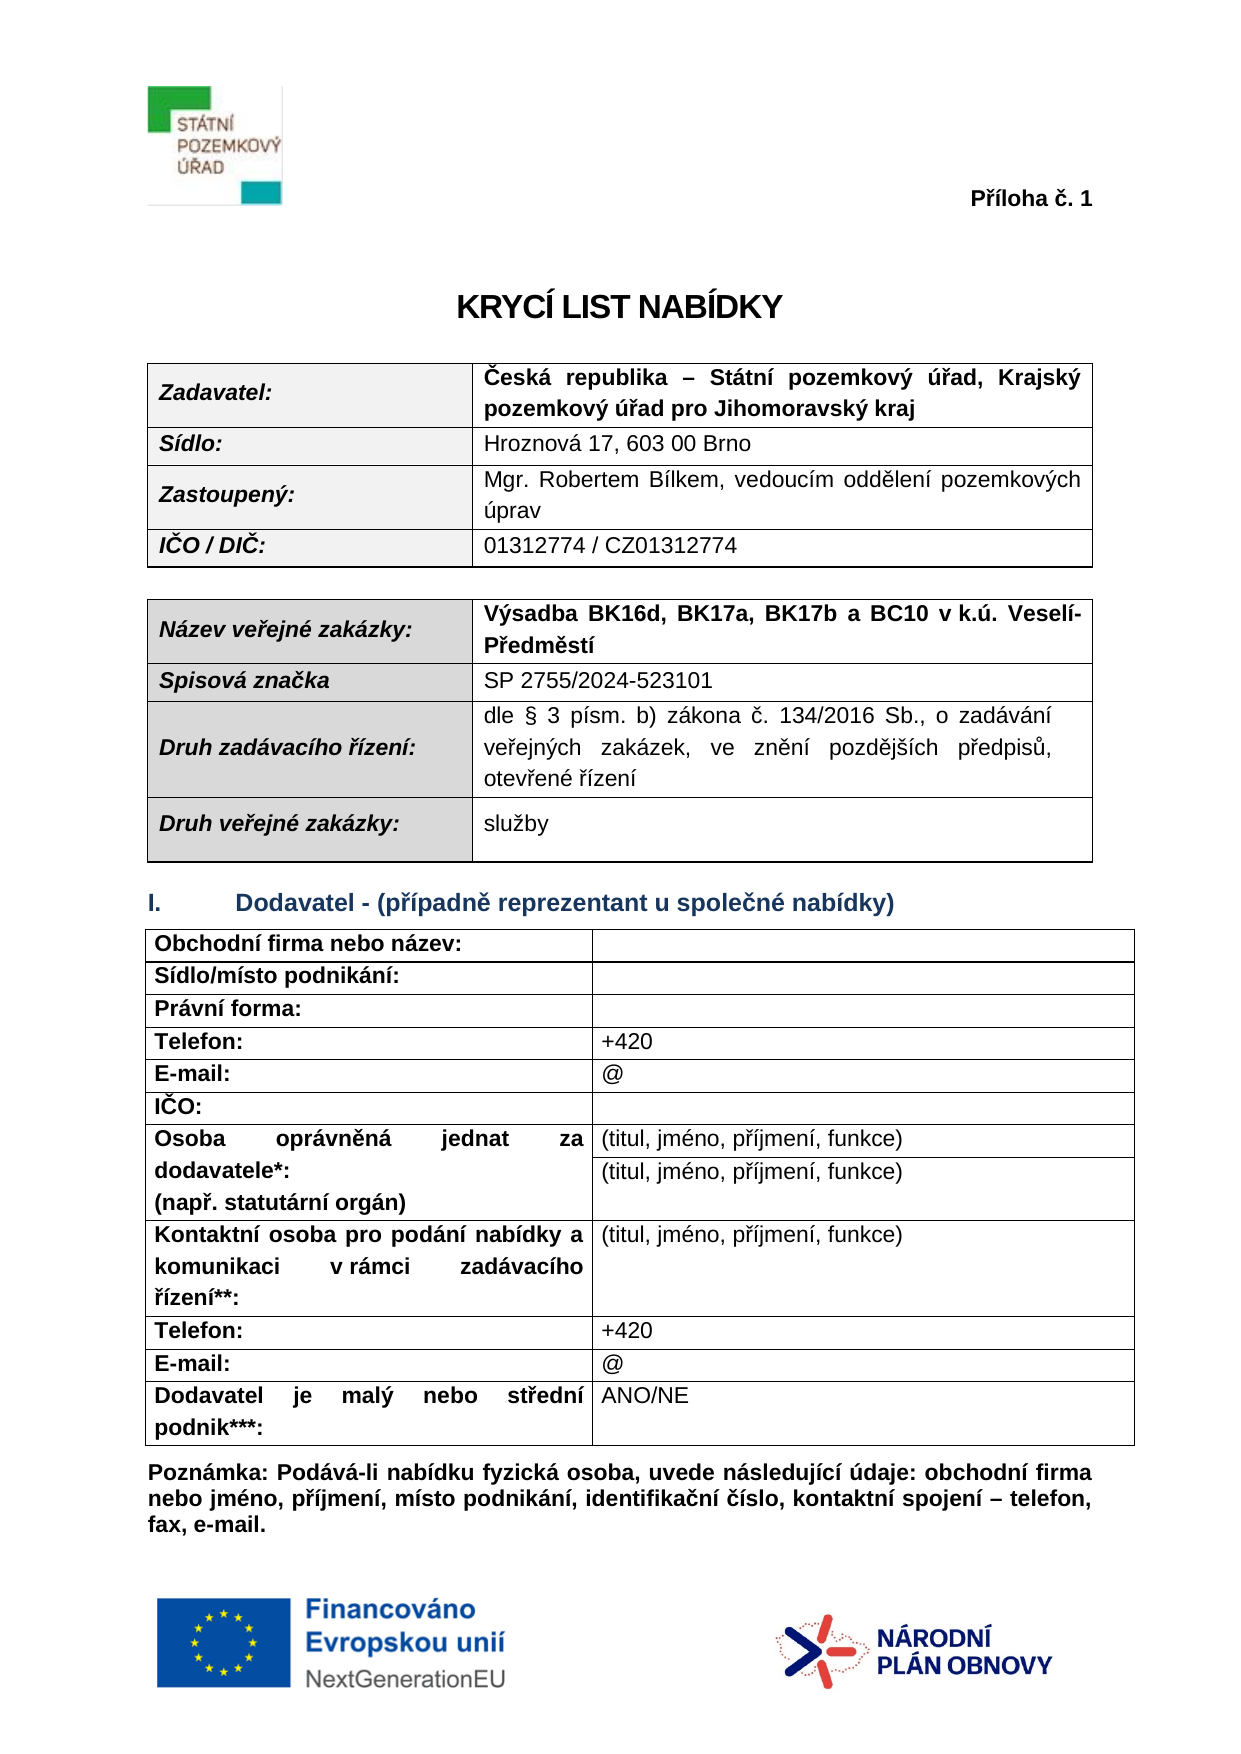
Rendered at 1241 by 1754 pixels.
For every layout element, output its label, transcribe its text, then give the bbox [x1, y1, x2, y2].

table_cell @ [593, 1350, 1134, 1381]
table_cell Právní forma: [146, 995, 592, 1027]
table_cell Dodavatel je malý nebo střední podnik***: [146, 1382, 592, 1445]
table_header Název veřejné zakázky: [148, 600, 472, 663]
table_cell SP 2755/2024-523101 [473, 664, 1092, 701]
table_cell Osoba oprávněná jednat za dodavatele*: (např. statutární orgán) [146, 1125, 592, 1220]
table_cell Druh zadávacího řízení: [148, 702, 472, 797]
table_cell dle § 3 písm. b) zákona č. 134/2016 Sb., o zadávání veřejných zakázek, ve znění pozdějších předpisů, otevřené řízení [473, 702, 1092, 797]
subtitle Dodavatel - (případně reprezentant u společné nabídky) [148, 887, 1093, 916]
table_cell Mgr. Robertem Bílkem, vedoucím oddělení pozemkových úprav [473, 466, 1092, 529]
table_header Výsadba BK16d, BK17a, BK17b a BC10 v k.ú. Veselí-Předměstí [473, 600, 1092, 663]
table_cell (titul, jméno, příjmení, funkce) [593, 1221, 1134, 1316]
table_header Zadavatel: [148, 364, 472, 427]
table_cell (titul, jméno, příjmení, funkce) [593, 1125, 1134, 1157]
table_cell Sídlo/místo podnikání: [146, 963, 592, 994]
table_cell služby [473, 798, 1092, 861]
table_header [593, 930, 1134, 961]
picture [735, 1583, 1093, 1722]
picture [147, 86, 284, 207]
table_cell Sídlo: [148, 428, 472, 464]
table_cell @ [593, 1060, 1134, 1092]
table_cell [593, 1093, 1134, 1124]
text Poznámka: Podává-li nabídku fyzická osoba, uvede následující údaje: obchodní firma nebo jméno, příjmení, místo podnikání, identifikační číslo, kontaktní spojení – telefon, fax, e-mail. [148, 1459, 1093, 1538]
table_cell ANO/NE [593, 1382, 1134, 1445]
table_cell [593, 963, 1134, 994]
table_cell Hroznová 17, 603 00 Brno [473, 428, 1092, 464]
title Krycí list nabídky [148, 287, 1093, 325]
table_cell [593, 995, 1134, 1027]
table_cell IČO / DIČ: [148, 530, 472, 566]
picture [147, 1584, 531, 1699]
table_cell Kontaktní osoba pro podání nabídky a komunikaci v rámci zadávacího řízení**: [146, 1221, 592, 1316]
table_cell E-mail: [146, 1350, 592, 1381]
table_cell Zastoupený: [148, 466, 472, 529]
table_cell +420 [593, 1317, 1134, 1348]
table_cell E-mail: [146, 1060, 592, 1092]
table_cell Telefon: [146, 1317, 592, 1348]
table_cell IČO: [146, 1093, 592, 1124]
table_header Česká republika – Státní pozemkový úřad, Krajský pozemkový úřad pro Jihomoravský kraj [473, 364, 1092, 427]
table_cell Spisová značka [148, 664, 472, 701]
table_cell Telefon: [146, 1028, 592, 1059]
table_cell 01312774 / CZ01312774 [473, 530, 1092, 566]
table_header Obchodní firma nebo název: [146, 930, 592, 961]
table_cell +420 [593, 1028, 1134, 1059]
table_cell (titul, jméno, příjmení, funkce) [593, 1158, 1134, 1220]
table_cell Druh veřejné zakázky: [148, 798, 472, 861]
